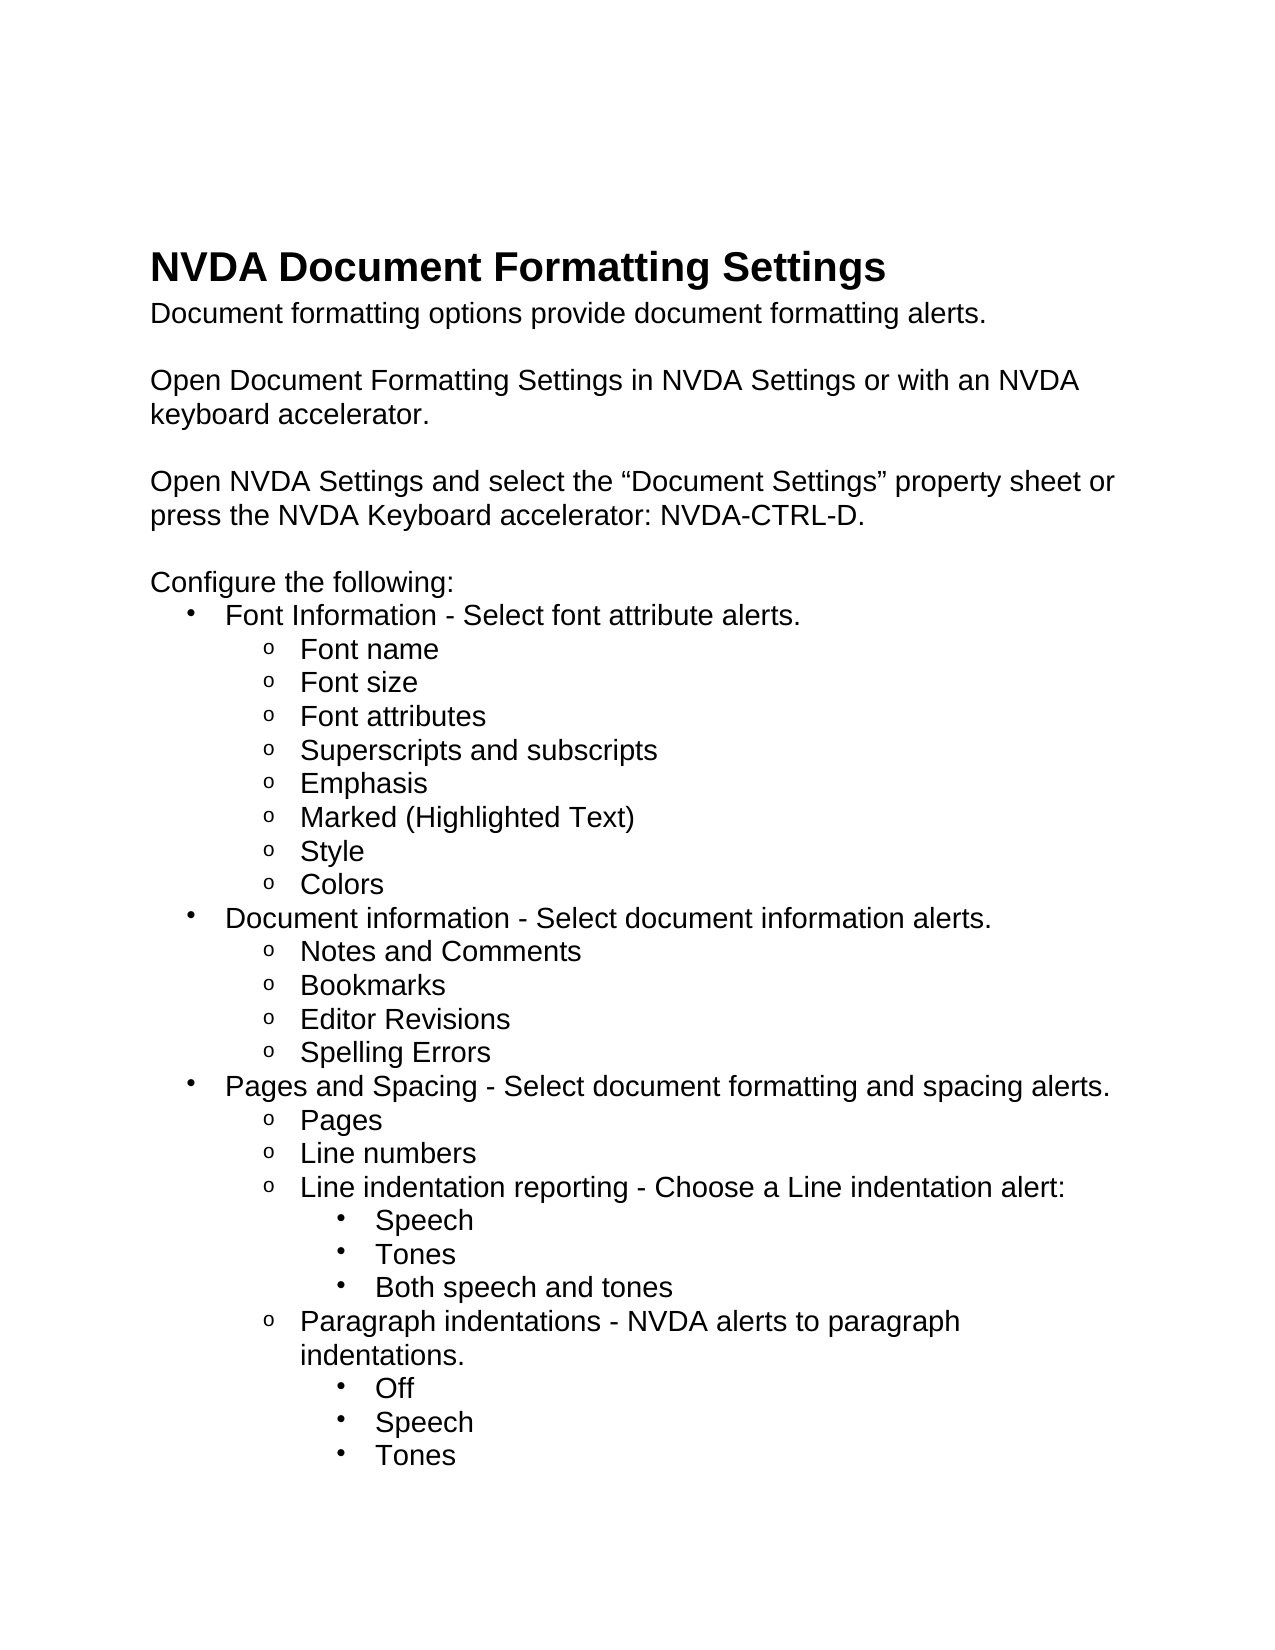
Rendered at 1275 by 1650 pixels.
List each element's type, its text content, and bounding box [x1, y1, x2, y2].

list Line indentation reporting - Choose a Line indentation alert: [262, 1170, 1125, 1203]
list Editor Revisions [262, 1002, 1125, 1035]
list Style [262, 833, 1125, 867]
list Superscripts and subscripts [262, 733, 1125, 766]
list Colors [262, 867, 1125, 901]
list Pages and Spacing - Select document formatting and spacing alerts. [187, 1069, 1125, 1102]
list Font attributes [262, 699, 1125, 733]
list Line numbers [262, 1136, 1125, 1170]
list Spelling Errors [262, 1035, 1125, 1069]
text Document formatting options provide document formatting alerts. [150, 296, 1125, 330]
text Configure the following: [150, 564, 1125, 598]
list Tones [337, 1438, 1125, 1472]
list Pages [262, 1102, 1125, 1136]
list Speech [337, 1203, 1125, 1237]
subtitle NVDA Document Formatting Settings [150, 242, 1125, 290]
list Speech [337, 1405, 1125, 1438]
list Emphasis [262, 766, 1125, 800]
list Font Information - Select font attribute alerts. [187, 598, 1125, 632]
list Off [337, 1371, 1125, 1405]
list Marked (Highlighted Text) [262, 800, 1125, 833]
list Notes and Comments [262, 934, 1125, 968]
text Open NVDA Settings and select the “Document Settings” property sheet or press the NVDA Keyboard accelerator: NVDA-CTRL-D. [150, 464, 1125, 531]
list Document information - Select document information alerts. [187, 901, 1125, 934]
text Open Document Formatting Settings in NVDA Settings or with an NVDA keyboard accelerator. [150, 363, 1125, 430]
list Tones [337, 1237, 1125, 1271]
list Both speech and tones [337, 1271, 1125, 1304]
list Font name [262, 632, 1125, 665]
list Bookmarks [262, 968, 1125, 1002]
list Font size [262, 665, 1125, 699]
list Paragraph indentations - NVDA alerts to paragraph indentations. [262, 1304, 1125, 1371]
